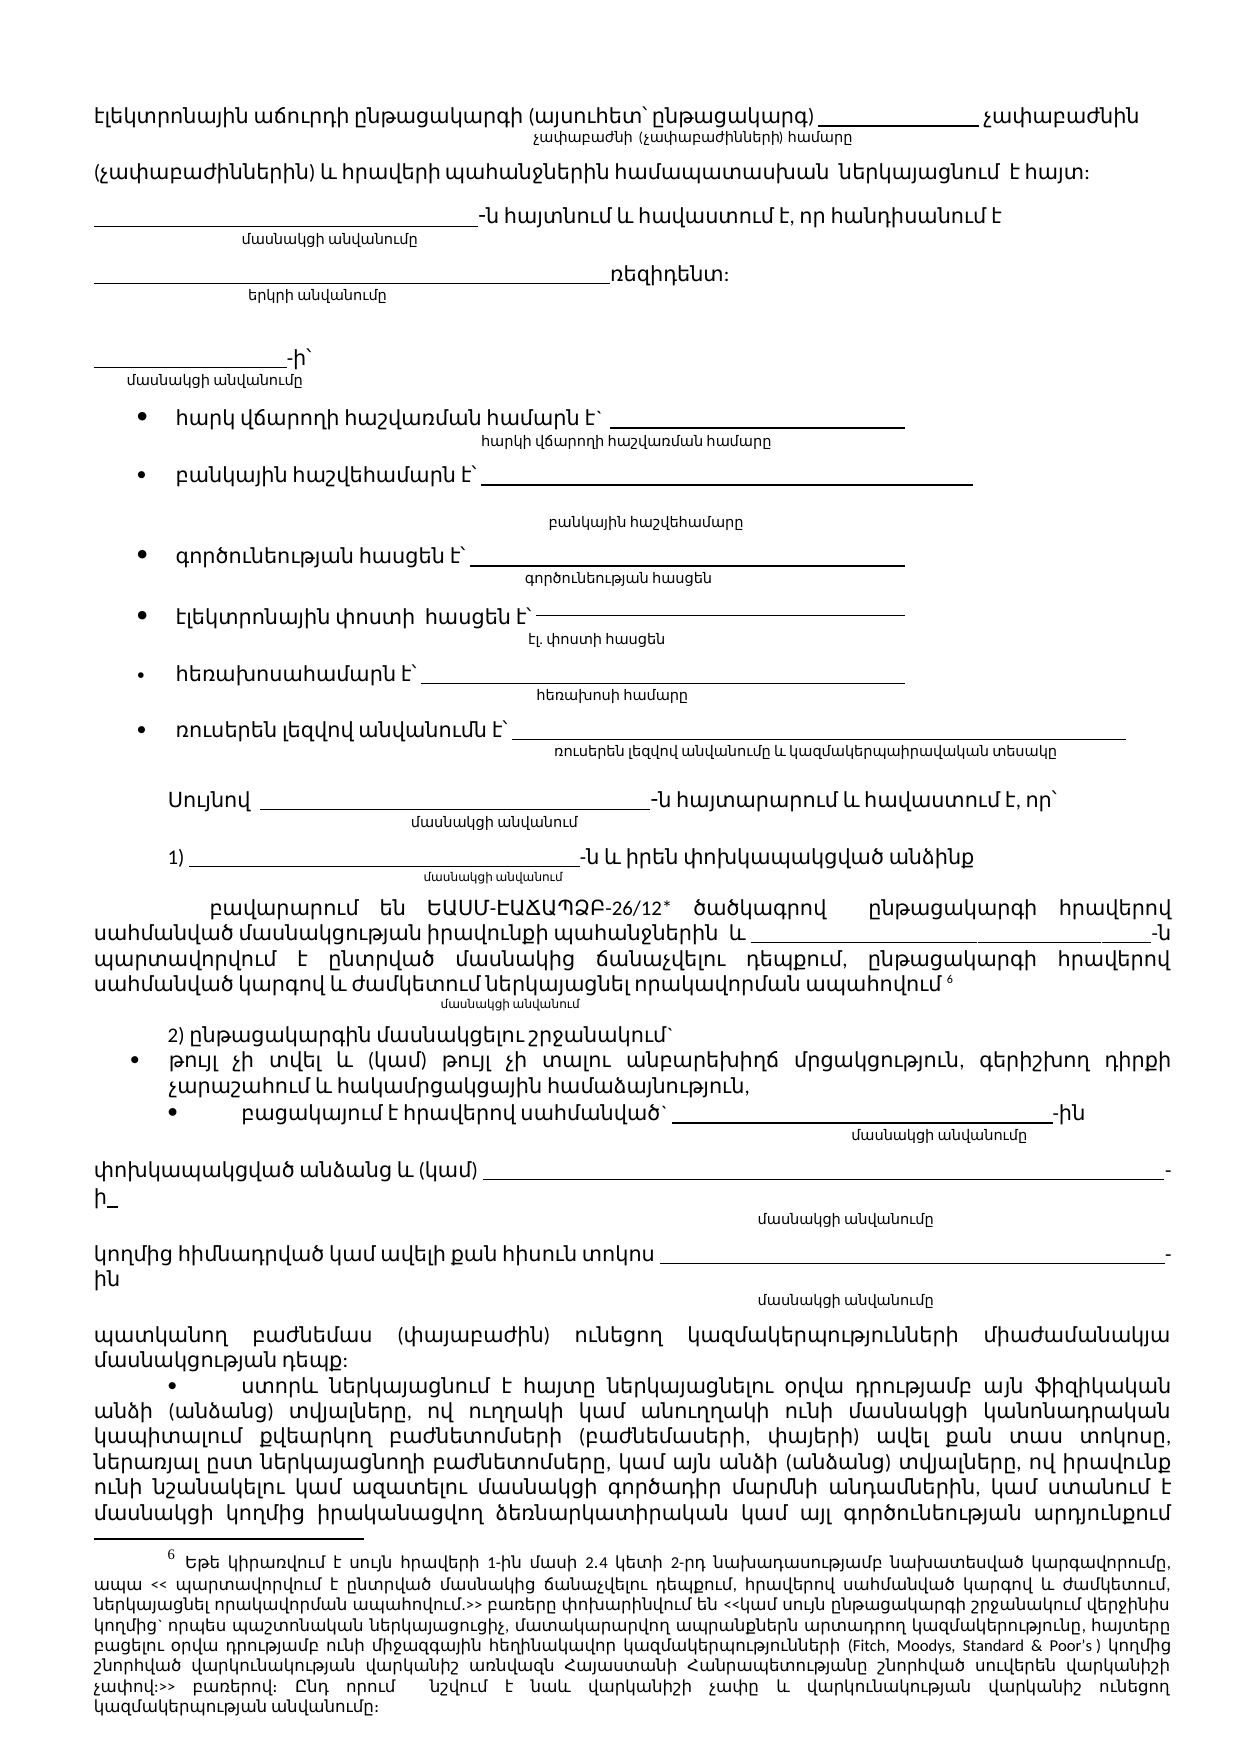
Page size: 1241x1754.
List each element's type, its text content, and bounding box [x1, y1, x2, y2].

text փոխկապակցված անձանց և (կամ) -ի [94, 1157, 1171, 1210]
text (չափաբաժիններին) և հրավերի պահանջներին համապատասխան ներկայացնում է հայտ: [94, 159, 1171, 184]
text բավարարում են ԵԱՍՄ-ԷԱՃԱՊՁԲ-26/12* ծածկագրով ընթացակարգի հրավերով սահմանված մասնակցության իրավունքի պահանջներին և -ն պարտավորվում է ընտրված մասնակից ճանաչվելու դեպքում, ընթացակարգի հրավերով սահմանված կարգով և ժամկետում ներկայացնել որակավորման ապահովում [94, 895, 1171, 997]
text մասնակցի անվանումը [94, 371, 1171, 401]
list թույլ չի տվել և (կամ) թույլ չի տալու անբարեխիղճ մրցակցություն, գերիշխող դիրքի չարաշահում և հակամրցակցային համաձայնություն, [131, 1047, 1171, 1098]
text չափաբաժնի (չափաբաժինների) համարը [94, 128, 1171, 159]
list ռուսերեն լեզվով անվանումն է՝ [138, 717, 1171, 742]
text բանկային հաշվեհամարը [94, 513, 1171, 544]
text 1) -ն և իրեն փոխկապակցված անձինք [94, 844, 1171, 869]
text մասնակցի անվանում [94, 997, 1171, 1022]
list բացակայում է հրավերով սահմանված` -ին [94, 1098, 1171, 1126]
text մասնակցի անվանումը [94, 1126, 1171, 1157]
text պատկանող բաժնեմաս (փայաբաժին) ունեցող կազմակերպությունների միաժամանակյա մասնակցության դեպք: [94, 1322, 1171, 1373]
text -ն հայտնում և հավաստում է, որ հանդիսանում է [94, 200, 1171, 230]
text մասնակցի անվանում [94, 813, 1171, 844]
text գործունեության հասցեն [94, 569, 1171, 600]
text մասնակցի անվանումը [94, 1292, 1171, 1322]
text ռուսերեն լեզվով անվանումը և կազմակերպաիրավական տեսակը [94, 742, 1171, 773]
text կողմից հիմնադրված կամ ավելի քան հիսուն տոկոս -ին [94, 1241, 1171, 1292]
text երկրի անվանումը [94, 286, 1171, 317]
list գործունեության հասցեն է՝ [138, 544, 1171, 569]
text հեռախոսի համարը [462, 686, 1171, 717]
text մասնակցի անվանումը [94, 230, 1171, 261]
text էլ. փոստի հասցեն [94, 630, 1171, 661]
list հարկ վճարողի հաշվառման համարն է` [138, 401, 1171, 432]
text մասնակցի անվանում [94, 869, 1171, 895]
list էլեկտրոնային փոստի հասցեն է՝ [138, 600, 1171, 630]
list հեռախոսահամարն է՝ [138, 661, 1171, 686]
text -ի՝ [94, 345, 1171, 371]
text մասնակցի անվանումը [94, 1210, 1171, 1241]
text հարկի վճարողի հաշվառման համարը [94, 432, 1171, 462]
text 2) ընթացակարգին մասնակցելու շրջանակում` [94, 1022, 1171, 1047]
text էլեկտրոնային աճուրդի ընթացակարգի (այսուհետ՝ ընթացակարգ) չափաբաժնին [94, 103, 1171, 128]
list բանկային հաշվեհամարն է՝ [138, 462, 1171, 513]
text Սույնով -ն հայտարարում և հավաստում է, որ՝ [94, 783, 1171, 813]
text ռեզիդենտ: [94, 261, 1171, 286]
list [94, 1373, 1171, 1525]
